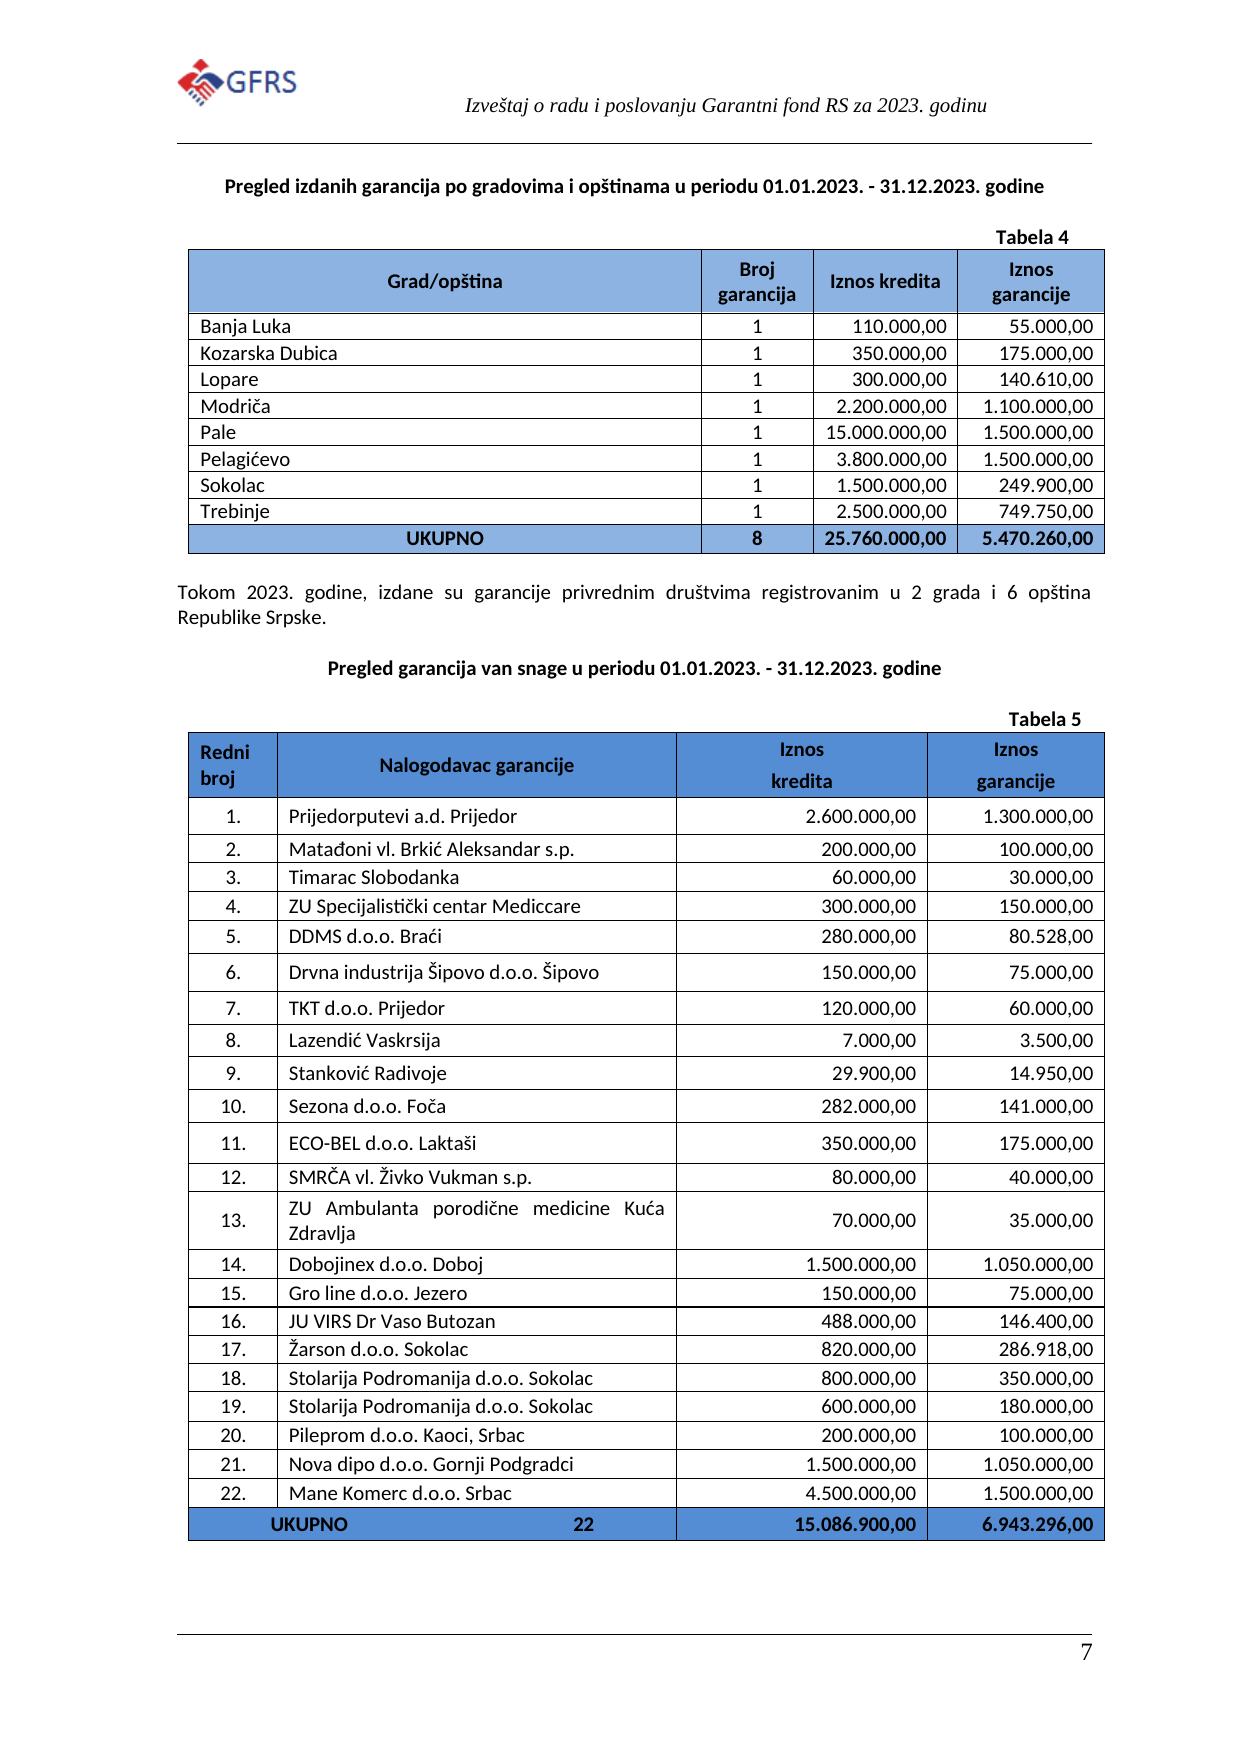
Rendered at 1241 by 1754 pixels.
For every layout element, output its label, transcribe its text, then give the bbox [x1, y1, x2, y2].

table_cell 14. [189, 1250, 277, 1278]
table_header Broj garancija [702, 250, 813, 312]
table_header Iznos garancije [958, 250, 1104, 312]
table_cell 25.760.000,00 [814, 525, 957, 553]
table_cell 1.500.000,00 [928, 1479, 1104, 1507]
text Pregled izdanih garancija po gradovima i opštinama u periodu 01.01.2023. - 31.12.2023. godine [177, 173, 1092, 198]
table_cell Gro line d.o.o. Jezero [278, 1279, 676, 1306]
table_cell Lopare [189, 366, 701, 392]
table_header Grad/opština [189, 250, 701, 312]
table_cell 175.000,00 [928, 1123, 1104, 1163]
table_cell 488.000,00 [677, 1308, 927, 1335]
table_cell JU VIRS Dr Vaso Butozan [278, 1308, 676, 1335]
table_cell 146.400,00 [928, 1308, 1104, 1335]
table_cell 1.300.000,00 [928, 798, 1104, 834]
table_cell Kozarska Dubica [189, 340, 701, 365]
table_cell 4. [189, 892, 277, 919]
table_header Nalogodavac garancije [278, 733, 676, 797]
table_cell 12. [189, 1164, 277, 1191]
table_cell 6. [189, 954, 277, 991]
table_cell 20. [189, 1422, 277, 1449]
table_cell 14.950,00 [928, 1057, 1104, 1089]
table_cell 15.086.900,00 [677, 1508, 927, 1540]
table_cell 11. [189, 1123, 277, 1163]
table_cell 5.470.260,00 [958, 525, 1104, 553]
table_cell Stolarija Podromanija d.o.o. Sokolac [278, 1392, 676, 1421]
table_cell 75.000,00 [928, 954, 1104, 991]
table_cell 350.000,00 [928, 1364, 1104, 1391]
table_cell Matađoni vl. Brkić Aleksandar s.p. [278, 835, 676, 862]
table_cell 100.000,00 [928, 1422, 1104, 1449]
table_cell 1 [702, 366, 813, 392]
table_cell 120.000,00 [677, 992, 927, 1023]
table_cell 1. [189, 798, 277, 834]
table_cell 21. [189, 1450, 277, 1478]
table_cell 350.000,00 [814, 340, 957, 365]
table_cell Prijedorputevi a.d. Prijedor [278, 798, 676, 834]
table_cell 1.500.000,00 [958, 446, 1104, 471]
table_cell 4.500.000,00 [677, 1479, 927, 1507]
table_cell 280.000,00 [677, 921, 927, 952]
text Pregled garancija van snage u periodu 01.01.2023. - 31.12.2023. godine [177, 655, 1092, 681]
table_cell 1.500.000,00 [677, 1450, 927, 1478]
table_cell DDMS d.o.o. Braći [278, 921, 676, 952]
table_cell Dobojinex d.o.o. Doboj [278, 1250, 676, 1278]
table_header Iznos [928, 733, 1104, 764]
text Tabela 4 [177, 224, 1092, 249]
table_cell Lazendić Vaskrsija [278, 1025, 676, 1056]
table_cell 1.050.000,00 [928, 1250, 1104, 1278]
table_cell 15.000.000,00 [814, 419, 957, 445]
table_cell 150.000,00 [677, 954, 927, 991]
table_cell UKUPNO 22 [189, 1508, 676, 1540]
table_cell Pale [189, 419, 701, 445]
table_cell 40.000,00 [928, 1164, 1104, 1191]
table_cell 16. [189, 1308, 277, 1335]
table_header Iznos kredita [814, 250, 957, 312]
table_cell 18. [189, 1364, 277, 1391]
table_cell Stanković Radivoje [278, 1057, 676, 1089]
table_cell Pelagićevo [189, 446, 701, 471]
table_cell 13. [189, 1192, 277, 1248]
table_cell 175.000,00 [958, 340, 1104, 365]
table_cell 1.500.000,00 [958, 419, 1104, 445]
table_cell 300.000,00 [677, 892, 927, 919]
table_cell ECO-BEL d.o.o. Laktaši [278, 1123, 676, 1163]
table_cell 55.000,00 [958, 314, 1104, 339]
table_header Redni broj [189, 733, 277, 797]
table_cell garancije [928, 764, 1104, 797]
table_cell 180.000,00 [928, 1392, 1104, 1421]
table_cell Žarson d.o.o. Sokolac [278, 1336, 676, 1363]
table_cell 249.900,00 [958, 472, 1104, 498]
table_cell 1 [702, 314, 813, 339]
text Tokom 2023. godine, izdane su garancije privrednim društvima registrovanim u 2 grada i 6 opština Republike Srpske. [177, 579, 1092, 630]
table_cell 150.000,00 [928, 892, 1104, 919]
table_cell 282.000,00 [677, 1090, 927, 1122]
table_cell TKT d.o.o. Prijedor [278, 992, 676, 1023]
table_cell 820.000,00 [677, 1336, 927, 1363]
table_cell Nova dipo d.o.o. Gornji Podgradci [278, 1450, 676, 1478]
table_cell 150.000,00 [677, 1279, 927, 1306]
table_cell 5. [189, 921, 277, 952]
text Tabela 5 [177, 706, 1092, 732]
table_cell 3. [189, 863, 277, 891]
table_cell 110.000,00 [814, 314, 957, 339]
table_cell 141.000,00 [928, 1090, 1104, 1122]
table_cell 300.000,00 [814, 366, 957, 392]
table_cell 2.200.000,00 [814, 393, 957, 418]
table_cell 1 [702, 499, 813, 524]
table_cell Stolarija Podromanija d.o.o. Sokolac [278, 1364, 676, 1391]
table_cell 17. [189, 1336, 277, 1363]
table_cell 80.000,00 [677, 1164, 927, 1191]
table_cell 80.528,00 [928, 921, 1104, 952]
table_cell 1 [702, 446, 813, 471]
table_cell 1 [702, 472, 813, 498]
table_cell 7. [189, 992, 277, 1023]
table_cell 60.000,00 [677, 863, 927, 891]
table_cell 10. [189, 1090, 277, 1122]
table_cell 22. [189, 1479, 277, 1507]
table_cell 75.000,00 [928, 1279, 1104, 1306]
table_cell 9. [189, 1057, 277, 1089]
table_cell 29.900,00 [677, 1057, 927, 1089]
table_cell Тrebinje [189, 499, 701, 524]
table_cell 2.500.000,00 [814, 499, 957, 524]
table_cell 200.000,00 [677, 835, 927, 862]
table_cell 35.000,00 [928, 1192, 1104, 1248]
table_cell 70.000,00 [677, 1192, 927, 1248]
table_cell 2.600.000,00 [677, 798, 927, 834]
table_cell Pileprom d.o.o. Kaoci, Srbac [278, 1422, 676, 1449]
table_cell 600.000,00 [677, 1392, 927, 1421]
table_cell 1 [702, 340, 813, 365]
table_cell Drvna industrija Šipovo d.o.o. Šipovo [278, 954, 676, 991]
table_cell 30.000,00 [928, 863, 1104, 891]
table_cell 350.000,00 [677, 1123, 927, 1163]
table_cell 3.800.000,00 [814, 446, 957, 471]
table_cell 19. [189, 1392, 277, 1421]
table_cell 8. [189, 1025, 277, 1056]
table_cell 140.610,00 [958, 366, 1104, 392]
table_cell 1 [702, 393, 813, 418]
table_cell 60.000,00 [928, 992, 1104, 1023]
table_cell 7.000,00 [677, 1025, 927, 1056]
table_cell Sezona d.o.o. Foča [278, 1090, 676, 1122]
table_cell 100.000,00 [928, 835, 1104, 862]
table_cell 8 [702, 525, 813, 553]
table_cell SMRČA vl. Živko Vukman s.p. [278, 1164, 676, 1191]
table_cell 749.750,00 [958, 499, 1104, 524]
table_cell 286.918,00 [928, 1336, 1104, 1363]
table_cell ZU Ambulanta porodične medicine Kuća Zdravlja [278, 1192, 676, 1248]
table_cell 2. [189, 835, 277, 862]
picture [177, 59, 309, 112]
table_cell 1 [702, 419, 813, 445]
table_cell Modriča [189, 393, 701, 418]
table_cell 1.100.000,00 [958, 393, 1104, 418]
table_cell 6.943.296,00 [928, 1508, 1104, 1540]
table_cell 3.500,00 [928, 1025, 1104, 1056]
table_cell kredita [677, 764, 927, 797]
table_cell Mane Komerc d.o.o. Srbac [278, 1479, 676, 1507]
table_cell 1.500.000,00 [814, 472, 957, 498]
table_cell Sokolac [189, 472, 701, 498]
table_cell 1.500.000,00 [677, 1250, 927, 1278]
table_cell Timarac Slobodanka [278, 863, 676, 891]
table_cell Banja Luka [189, 314, 701, 339]
table_cell 1.050.000,00 [928, 1450, 1104, 1478]
table_cell ZU Specijalistički centar Mediccare [278, 892, 676, 919]
table_header Iznos [677, 733, 927, 764]
table_cell 200.000,00 [677, 1422, 927, 1449]
table_cell UKUPNO [189, 525, 701, 553]
table_cell 15. [189, 1279, 277, 1306]
table_cell 800.000,00 [677, 1364, 927, 1391]
